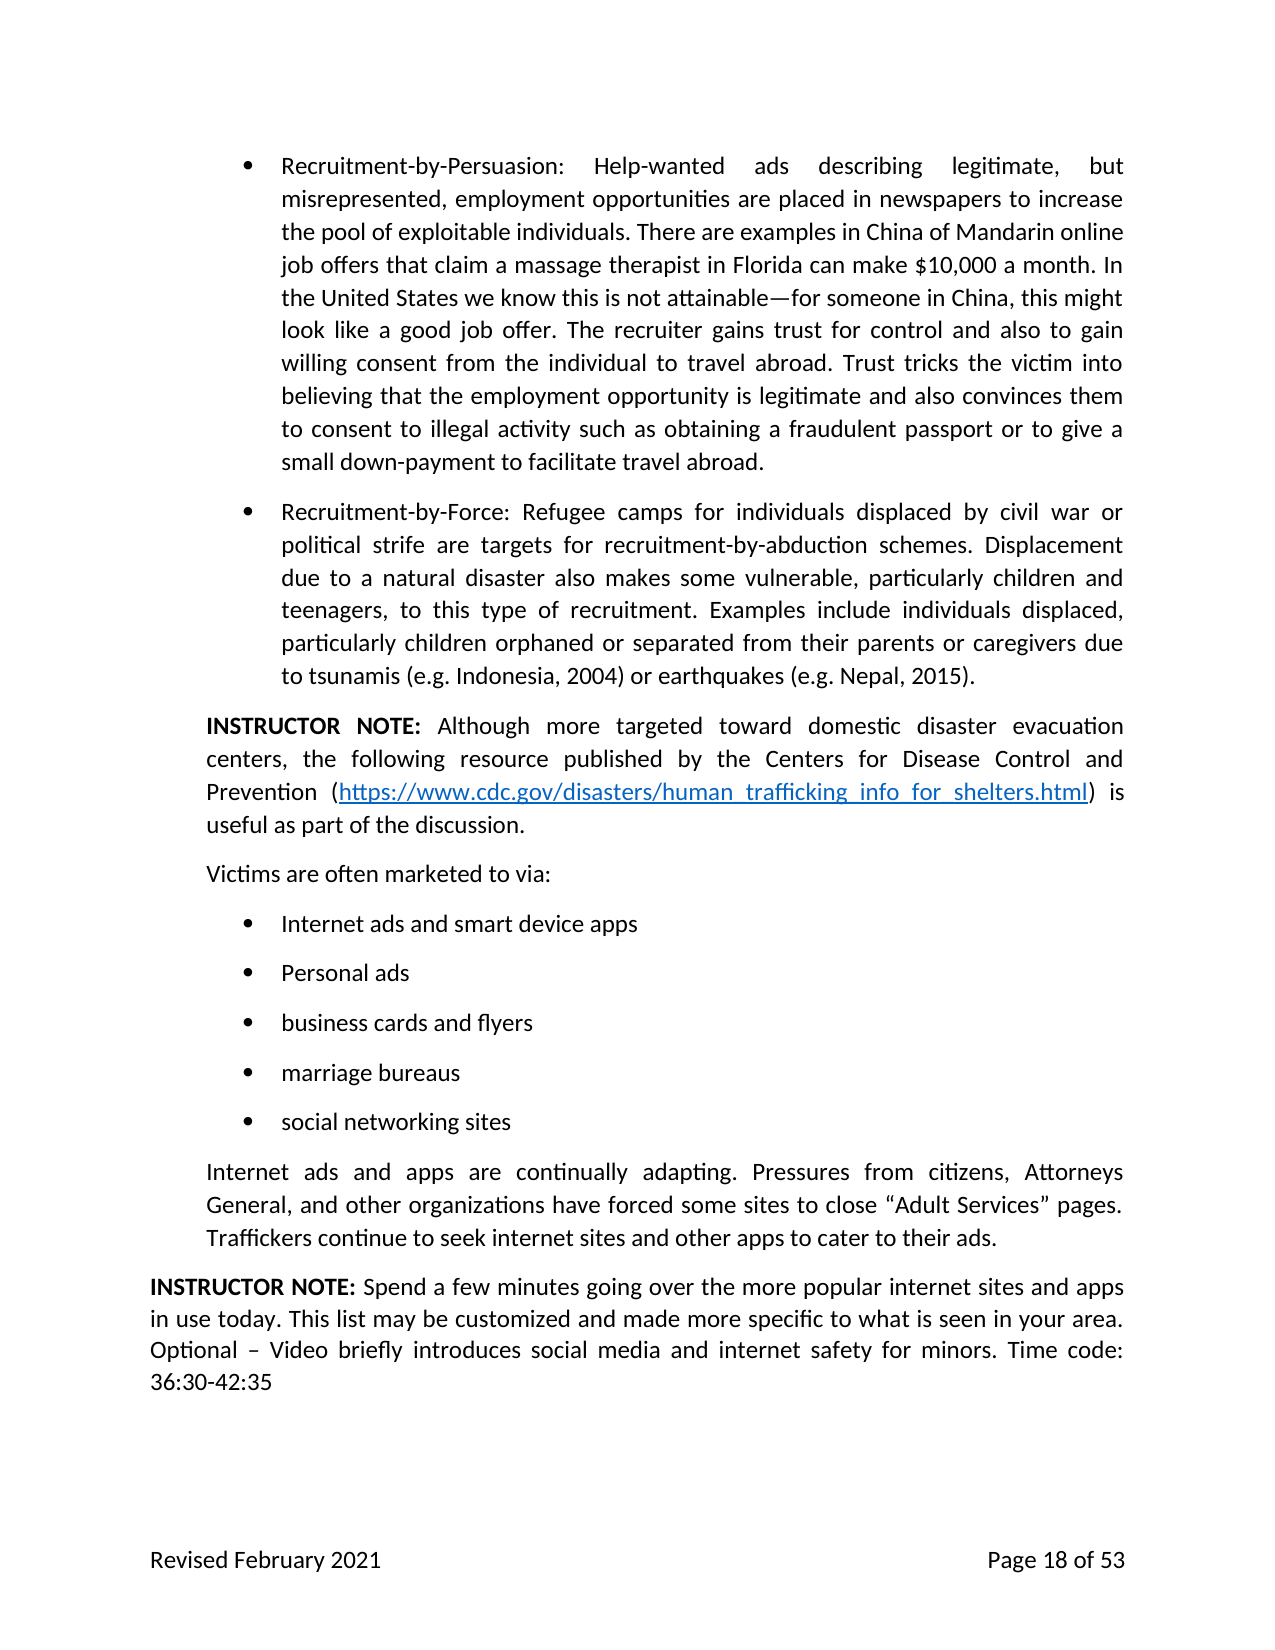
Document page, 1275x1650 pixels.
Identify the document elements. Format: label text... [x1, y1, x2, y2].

list Internet ads and smart device apps [244, 908, 1125, 938]
list marriage bureaus [244, 1057, 1125, 1087]
text Victims are often marketed to via: [206, 858, 1125, 889]
list Recruitment-by-Force: Refugee camps for individuals displaced by civil war or political strife are targets for recruitment-by-abduction schemes. Displacement due to a natural disaster also makes some vulnerable, particularly children and teenagers, to this type of recruitment. Examples include individuals displaced, particularly children orphaned or separated from their parents or caregivers due to tsunamis (e.g. Indonesia, 2004) or earthquakes (e.g. Nepal, 2015). [244, 496, 1125, 691]
list business cards and flyers [244, 1007, 1125, 1038]
list Recruitment-by-Persuasion: Help-wanted ads describing legitimate, but misrepresented, employment opportunities are placed in newspapers to increase the pool of exploitable individuals. There are examples in China of Mandarin online job offers that claim a massage therapist in Florida can make $10,000 a month. In the United States we know this is not attainable—for someone in China, this might look like a good job offer. The recruiter gains trust for control and also to gain willing consent from the individual to travel abroad. Trust tricks the victim into believing that the employment opportunity is legitimate and also convinces them to consent to illegal activity such as obtaining a fraudulent passport or to give a small down-payment to facilitate travel abroad. [244, 150, 1125, 477]
text INSTRUCTOR NOTE: Spend a few minutes going over the more popular internet sites and apps in use today. This list may be customized and made more specific to what is seen in your area. Optional – Video briefly introduces social media and internet safety for minors. Time code: 36:30-42:35 [150, 1271, 1125, 1397]
text INSTRUCTOR NOTE: Although more targeted toward domestic disaster evacuation centers, the following resource published by the Centers for Disease Control and Prevention (https://www.cdc.gov/disasters/human_trafficking_info_for_shelters.html) is useful as part of the discussion. [206, 710, 1125, 839]
list Personal ads [244, 957, 1125, 988]
text Internet ads and apps are continually adapting. Pressures from citizens, Attorneys General, and other organizations have forced some sites to close “Adult Services” pages. Traffickers continue to seek internet sites and other apps to cater to their ads. [206, 1156, 1125, 1252]
list social networking sites [244, 1106, 1125, 1137]
